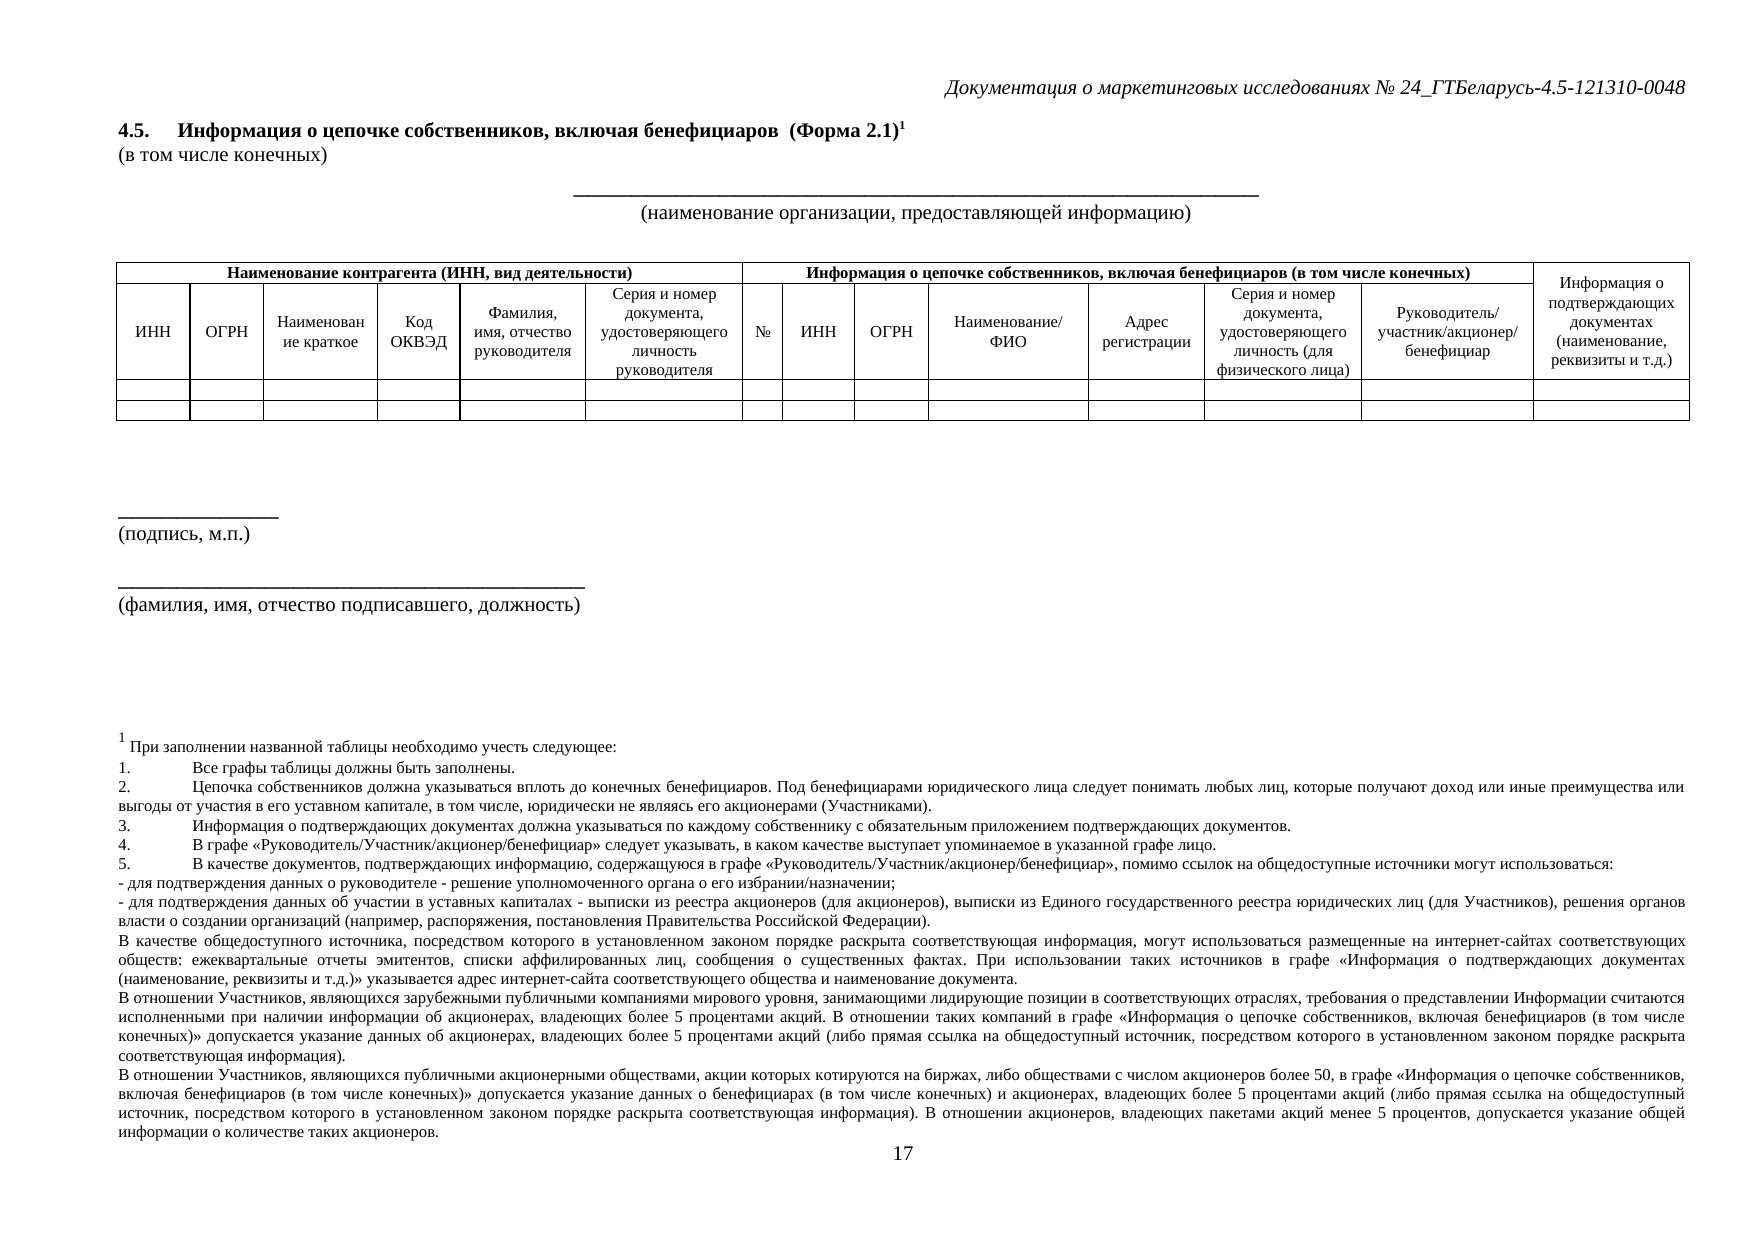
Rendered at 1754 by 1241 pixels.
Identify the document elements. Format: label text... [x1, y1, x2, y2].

table_cell Серия и номер документа, удостоверяющего личность (для физического лица) [1205, 284, 1361, 379]
table_cell Наименование/ ФИО [929, 284, 1088, 379]
table_cell Фамилия, имя, отчество руководителя [461, 284, 585, 379]
table_cell [1534, 401, 1689, 420]
table_header Наименование контрагента (ИНН, вид деятельности) [117, 263, 742, 282]
text (в том числе конечных) [118, 142, 1687, 166]
table_cell [1362, 401, 1533, 420]
table_cell [1089, 401, 1204, 420]
text ________________________________ [118, 558, 1687, 591]
table_cell Руководитель/ участник/акционер/ бенефициар [1362, 284, 1533, 379]
table_cell [378, 380, 459, 399]
text (наименование организации, предоставляющей информацию) [144, 200, 1687, 224]
table_cell [855, 401, 928, 420]
table_cell [378, 401, 459, 420]
table_cell [783, 380, 854, 399]
table_cell [461, 380, 585, 399]
table_cell [1205, 380, 1361, 399]
table_cell [461, 401, 585, 420]
text (подпись, м.п.) [118, 521, 1687, 545]
table_cell [783, 401, 854, 420]
list Информация о цепочке собственников, включая бенефициаров (Форма 2.1) [118, 118, 1687, 142]
table_cell ИНН [783, 284, 854, 379]
table_cell Код ОКВЭД [378, 284, 459, 379]
table_cell ОГРН [855, 284, 928, 379]
table_cell [191, 380, 263, 399]
table_cell [1362, 380, 1533, 399]
text ___________ [118, 488, 1687, 521]
table_cell [117, 401, 189, 420]
table_cell [929, 401, 1088, 420]
table_cell [855, 380, 928, 399]
table_cell [586, 401, 742, 420]
table_cell [1534, 380, 1689, 399]
table_cell № [743, 284, 782, 379]
table_cell ИНН [117, 284, 189, 379]
table_cell Адрес регистрации [1089, 284, 1204, 379]
table_cell [743, 401, 782, 420]
table_cell [1089, 380, 1204, 399]
table_cell [117, 380, 189, 399]
table_cell [1205, 401, 1361, 420]
table_header Информация о цепочке собственников, включая бенефициаров (в том числе конечных) [743, 263, 1533, 282]
table_cell ОГРН [191, 284, 263, 379]
table_cell [743, 380, 782, 399]
table_cell [586, 380, 742, 399]
text (фамилия, имя, отчество подписавшего, должность) [118, 591, 1687, 616]
table_cell [929, 380, 1088, 399]
text _______________________________________________ [144, 166, 1687, 200]
table_cell Наименование краткое [264, 284, 377, 379]
table_cell [264, 380, 377, 399]
table_cell [264, 401, 377, 420]
table_cell Серия и номер документа, удостоверяющего личность руководителя [586, 284, 742, 379]
table_cell [191, 401, 263, 420]
table_header Информация о подтверждающих документах (наименование, реквизиты и т.д.) [1534, 263, 1689, 379]
